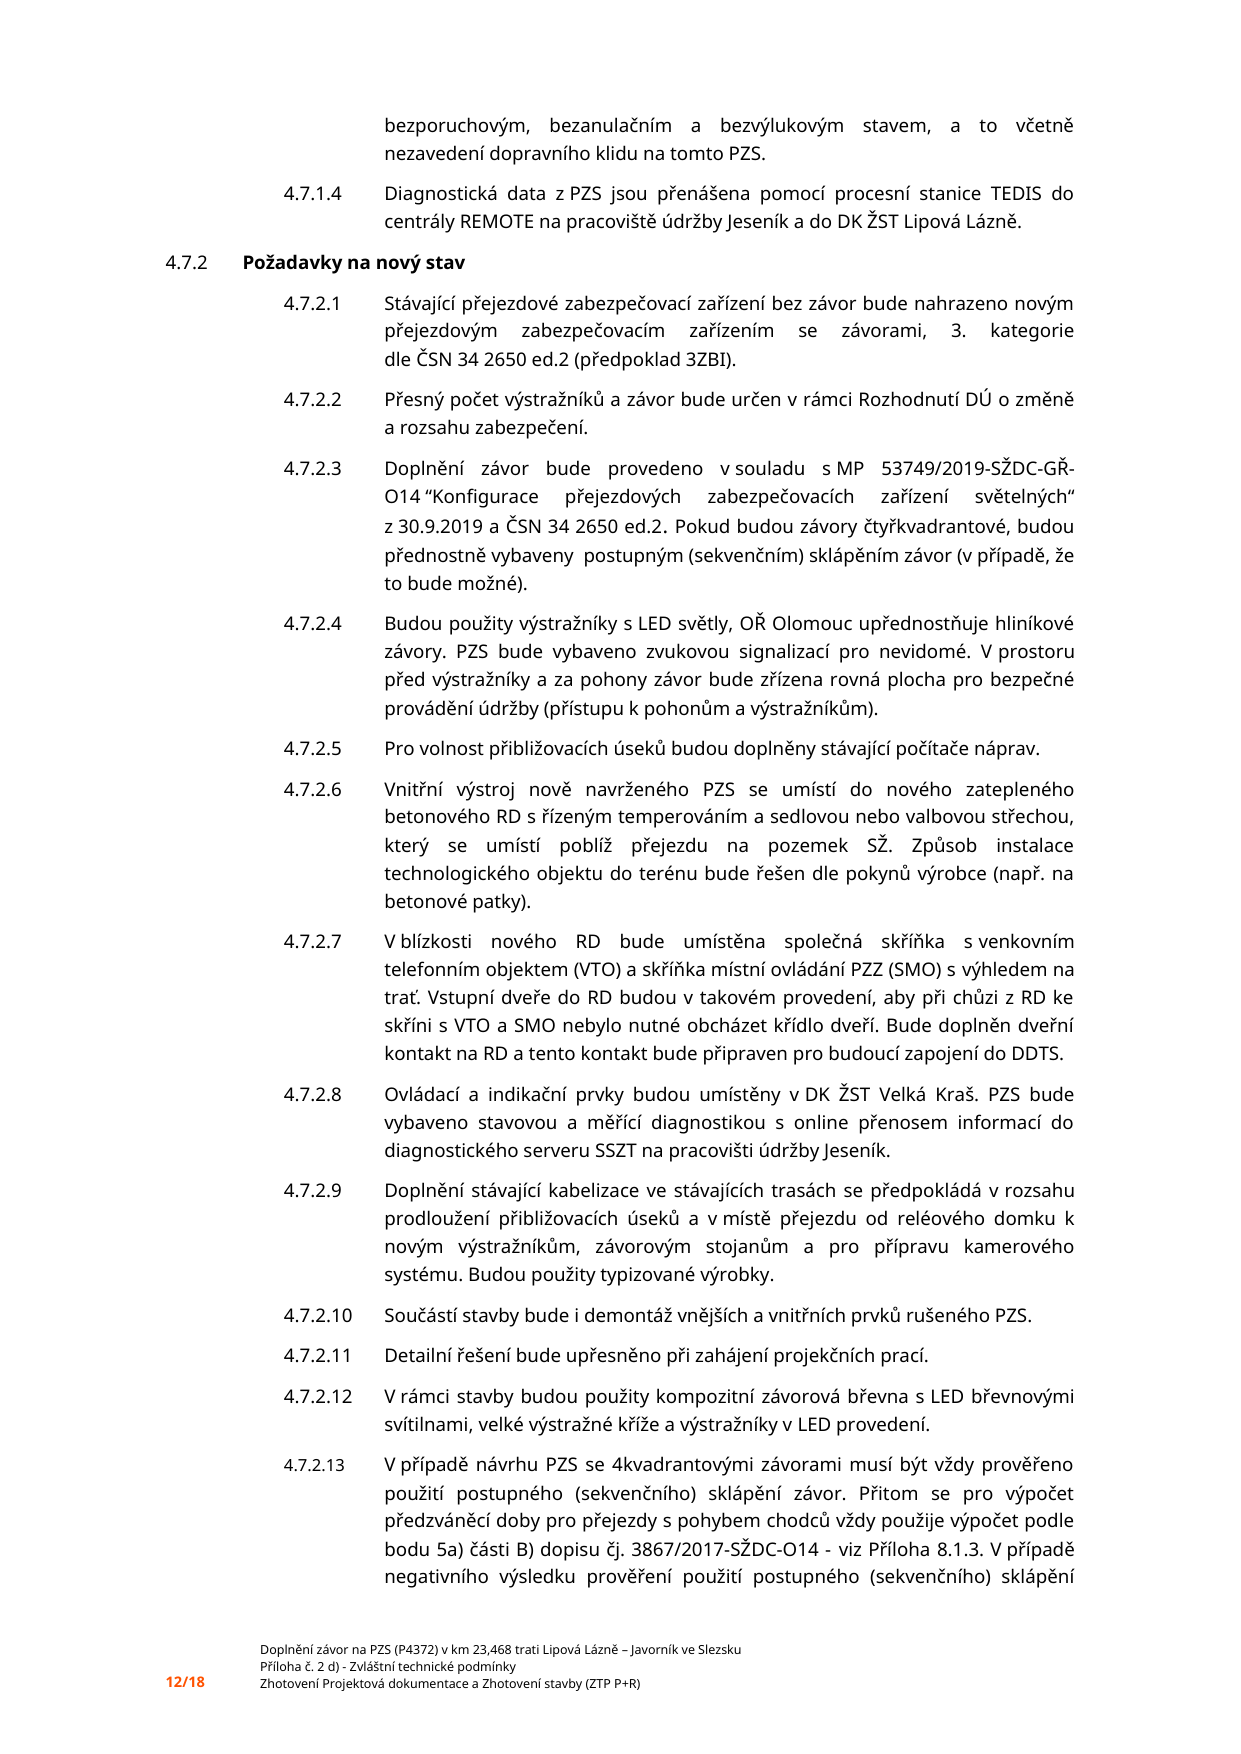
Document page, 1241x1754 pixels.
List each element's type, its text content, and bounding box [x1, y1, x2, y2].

text Součástí stavby bude i demontáž vnějších a vnitřních prvků rušeného PZS. [284, 1302, 1075, 1328]
text Doplnění závor bude provedeno v souladu s MP 53749/2019-SŽDC-GŘ-O14 “Konfigurace přejezdových zabezpečovacích zařízení světelných“ z 30.9.2019 a ČSN 34 2650 ed.2. Pokud budou závory čtyřkvadrantové, budou přednostně vybaveny postupným (sekvenčním) sklápěním závor (v případě, že to bude možné). [284, 455, 1075, 596]
text Ovládací a indikační prvky budou umístěny v DK ŽST Velká Kraš. PZS bude vybaveno stavovou a měřící diagnostikou s online přenosem informací do diagnostického serveru SSZT na pracovišti údržby Jeseník. [284, 1081, 1075, 1163]
text Vnitřní výstroj nově navrženého PZS se umístí do nového zatepleného betonového RD s řízeným temperováním a sedlovou nebo valbovou střechou, který se umístí poblíž přejezdu na pozemek SŽ. Způsob instalace technologického objektu do terénu bude řešen dle pokynů výrobce (např. na betonové patky). [284, 776, 1075, 913]
text V blízkosti nového RD bude umístěna společná skříňka s venkovním telefonním objektem (VTO) a skříňka místní ovládání PZZ (SMO) s výhledem na trať. Vstupní dveře do RD budou v takovém provedení, aby při chůzi z RD ke skříni s VTO a SMO nebylo nutné obcházet křídlo dveří. Bude doplněn dveřní kontakt na RD a tento kontakt bude připraven pro budoucí zapojení do DDTS. [284, 928, 1075, 1066]
text Diagnostická data z PZS jsou přenášena pomocí procesní stanice TEDIS do centrály REMOTE na pracoviště údržby Jeseník a do DK ŽST Lipová Lázně. [284, 181, 1075, 234]
text Budou použity výstražníky s LED světly, OŘ Olomouc upřednostňuje hliníkové závory. PZS bude vybaveno zvukovou signalizací pro nevidomé. V prostoru před výstražníky a za pohony závor bude zřízena rovná plocha pro bezpečné provádění údržby (přístupu k pohonům a výstražníkům). [284, 611, 1075, 720]
text Doplnění stávající kabelizace ve stávajících trasách se předpokládá v rozsahu prodloužení přibližovacích úseků a v místě přejezdu od reléového domku k novým výstražníkům, závorovým stojanům a pro přípravu kamerového systému. Budou použity typizované výrobky. [284, 1178, 1075, 1287]
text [284, 112, 1075, 166]
text V rámci stavby budou použity kompozitní závorová břevna s LED břevnovými svítilnami, velké výstražné kříže a výstražníky v LED provedení. [284, 1383, 1075, 1437]
text Požadavky na nový stav [165, 249, 1075, 275]
text Stávající přejezdové zabezpečovací zařízení bez závor bude nahrazeno novým přejezdovým zabezpečovacím zařízením se závorami, 3. kategorie dle ČSN 34 2650 ed.2 (předpoklad 3ZBI). [284, 290, 1075, 371]
text Pro volnost přibližovacích úseků budou doplněny stávající počítače náprav. [284, 735, 1075, 761]
text Přesný počet výstražníků a závor bude určen v rámci Rozhodnutí DÚ o změně a rozsahu zabezpečení. [284, 386, 1075, 440]
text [284, 1452, 1075, 1589]
text Detailní řešení bude upřesněno při zahájení projekčních prací. [284, 1343, 1075, 1368]
